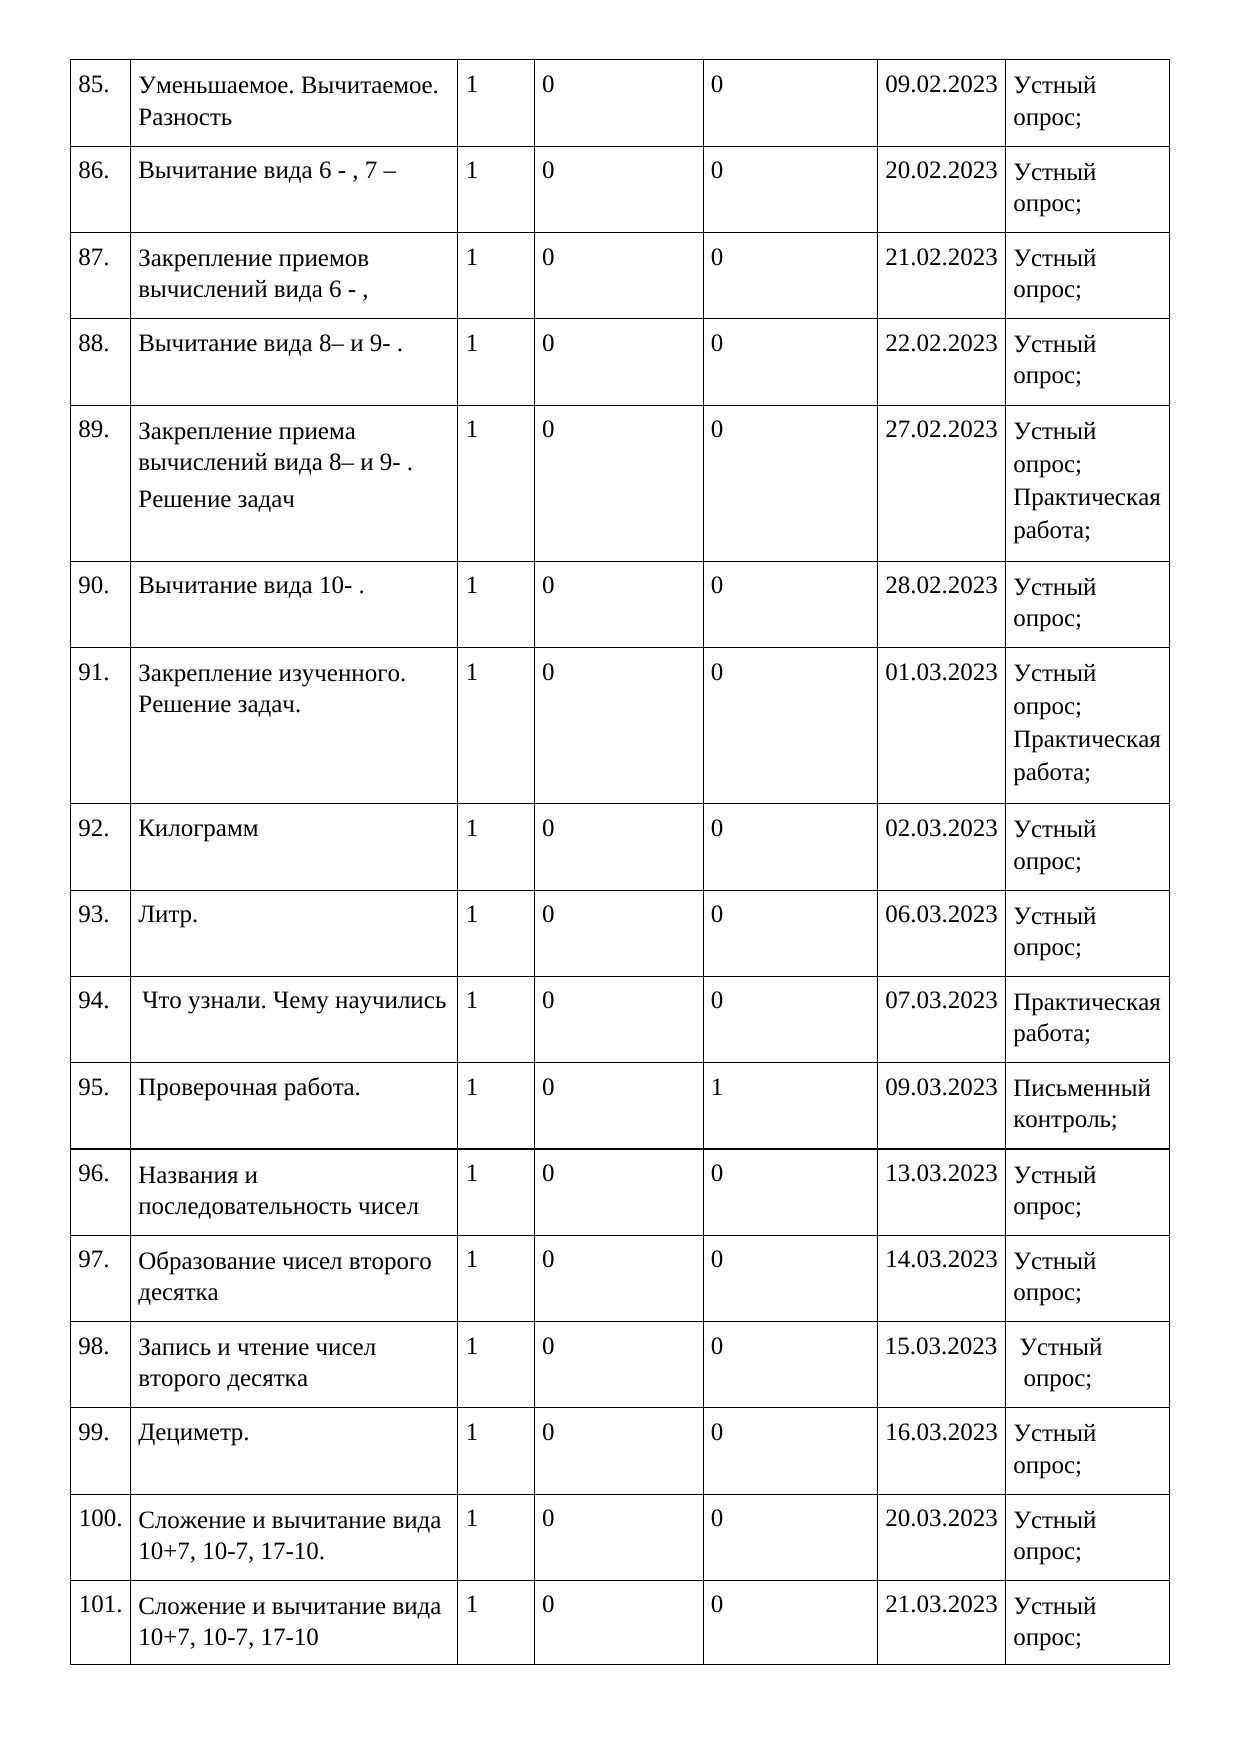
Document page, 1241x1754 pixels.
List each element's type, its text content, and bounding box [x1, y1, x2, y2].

table_header Уменьшаемое. Вычитаемое. Разность [131, 60, 457, 146]
table_cell Килограмм [131, 804, 457, 889]
table_cell 1 [458, 562, 534, 647]
table_cell 0 [535, 804, 703, 889]
table_cell 0 [704, 406, 877, 561]
table_cell Устный опрос; Практическая работа; [1006, 648, 1169, 803]
table_cell Дециметр. [131, 1408, 457, 1493]
table_cell 0 [704, 648, 877, 803]
table_cell 13.03.2023 [878, 1150, 1005, 1235]
table_cell 96. [71, 1150, 130, 1235]
table_cell 0 [535, 147, 703, 232]
table_cell 14.03.2023 [878, 1236, 1005, 1321]
table_cell 1 [458, 147, 534, 232]
table_cell 09.03.2023 [878, 1063, 1005, 1148]
table_header 1 [458, 60, 534, 146]
table_cell 89. [71, 406, 130, 561]
table_cell 0 [535, 1581, 703, 1664]
table_cell 1 [458, 891, 534, 976]
table_cell Образование чисел второго десятка [131, 1236, 457, 1321]
table_cell 0 [535, 319, 703, 404]
table_cell 1 [704, 1063, 877, 1148]
table_cell Литр. [131, 891, 457, 976]
table_cell Устный опрос; [1006, 1495, 1169, 1580]
table_cell 1 [458, 319, 534, 404]
table_cell Закрепление приемов вычислений вида 6 - , [131, 233, 457, 318]
table_cell 0 [704, 1322, 877, 1407]
table_cell Устный опрос; [1006, 147, 1169, 232]
table_cell Устный опрос; [1006, 891, 1169, 976]
table_cell 0 [535, 977, 703, 1062]
table_cell 07.03.2023 [878, 977, 1005, 1062]
table_cell Сложение и вычитание вида 10+7, 10-7, 17-10. [131, 1495, 457, 1580]
table_cell 16.03.2023 [878, 1408, 1005, 1493]
table_cell Названия и последовательность чисел [131, 1150, 457, 1235]
table_cell 1 [458, 648, 534, 803]
table_cell 1 [458, 1236, 534, 1321]
table_cell Устный опрос; [1006, 1236, 1169, 1321]
table_cell Сложение и вычитание вида 10+7, 10-7, 17-10 [131, 1581, 457, 1664]
table_cell 0 [535, 648, 703, 803]
table_cell Закрепление изученного. Решение задач. [131, 648, 457, 803]
table_cell 88. [71, 319, 130, 404]
table_cell Устный опрос; [1006, 1150, 1169, 1235]
table_cell Устный опрос; Практическая работа; [1006, 406, 1169, 561]
table_cell 93. [71, 891, 130, 976]
table_header 85. [71, 60, 130, 146]
table_cell 0 [704, 233, 877, 318]
table_cell 20.02.2023 [878, 147, 1005, 232]
table_cell 0 [704, 319, 877, 404]
table_cell 28.02.2023 [878, 562, 1005, 647]
table_cell 1 [458, 406, 534, 561]
table_header Устный опрос; [1006, 60, 1169, 146]
table_cell Устный опрос; [1006, 319, 1169, 404]
table_cell 15.03.2023 [878, 1322, 1005, 1407]
table_cell 0 [535, 1408, 703, 1493]
table_cell Устный опрос; [1006, 1581, 1169, 1664]
table_cell 92. [71, 804, 130, 889]
table_cell 1 [458, 804, 534, 889]
table_cell 0 [704, 804, 877, 889]
table_cell 0 [535, 562, 703, 647]
table_header 09.02.2023 [878, 60, 1005, 146]
table_cell Устный опрос; [1006, 804, 1169, 889]
table_cell 0 [704, 1408, 877, 1493]
table_cell 0 [704, 147, 877, 232]
table_cell 1 [458, 977, 534, 1062]
table_cell 95. [71, 1063, 130, 1148]
table_cell 1 [458, 1063, 534, 1148]
table_cell 0 [704, 1581, 877, 1664]
table_cell Устный опрос; [1006, 562, 1169, 647]
table_cell Вычитание вида 10- . [131, 562, 457, 647]
table_cell 0 [535, 1150, 703, 1235]
table_cell Практическая работа; [1006, 977, 1169, 1062]
table_cell 06.03.2023 [878, 891, 1005, 976]
table_cell 21.02.2023 [878, 233, 1005, 318]
table_cell 1 [458, 1581, 534, 1664]
table_cell 0 [535, 406, 703, 561]
table_cell 1 [458, 233, 534, 318]
table_cell 0 [704, 1236, 877, 1321]
table_header 0 [704, 60, 877, 146]
table_cell 1 [458, 1408, 534, 1493]
table_cell 0 [704, 1495, 877, 1580]
table_cell 90. [71, 562, 130, 647]
table_cell 1 [458, 1495, 534, 1580]
table_cell Закрепление приема вычислений вида 8– и 9- . Решение задач [131, 406, 457, 561]
table_cell 0 [535, 891, 703, 976]
table_cell 0 [535, 1063, 703, 1148]
table_cell Устный опрос; [1006, 233, 1169, 318]
table_cell 91. [71, 648, 130, 803]
table_cell 0 [535, 1495, 703, 1580]
table_cell 1 [458, 1150, 534, 1235]
table_cell 21.03.2023 [878, 1581, 1005, 1664]
table_cell Вычитание вида 6 - , 7 – [131, 147, 457, 232]
table_cell 86. [71, 147, 130, 232]
table_cell Вычитание вида 8– и 9- . [131, 319, 457, 404]
table_cell 01.03.2023 [878, 648, 1005, 803]
table_cell 0 [535, 233, 703, 318]
table_cell 94. [71, 977, 130, 1062]
table_cell 97. [71, 1236, 130, 1321]
table_cell 98. [71, 1322, 130, 1407]
table_cell 87. [71, 233, 130, 318]
table_header 0 [535, 60, 703, 146]
table_cell Устный опрос; [1006, 1322, 1169, 1407]
table_cell Письменный контроль; [1006, 1063, 1169, 1148]
table_cell 02.03.2023 [878, 804, 1005, 889]
table_cell 0 [704, 891, 877, 976]
table_cell 101. [71, 1581, 130, 1664]
table_cell 100. [71, 1495, 130, 1580]
table_cell 27.02.2023 [878, 406, 1005, 561]
table_cell 0 [704, 977, 877, 1062]
table_cell 20.03.2023 [878, 1495, 1005, 1580]
table_cell 0 [535, 1322, 703, 1407]
table_cell 99. [71, 1408, 130, 1493]
table_cell Запись и чтение чисел второго десятка [131, 1322, 457, 1407]
table_cell 0 [704, 562, 877, 647]
table_cell Проверочная работа. [131, 1063, 457, 1148]
table_cell Что узнали. Чему научились [131, 977, 457, 1062]
table_cell 0 [535, 1236, 703, 1321]
table_cell 1 [458, 1322, 534, 1407]
table_cell 22.02.2023 [878, 319, 1005, 404]
table_cell Устный опрос; [1006, 1408, 1169, 1493]
table_cell 0 [704, 1150, 877, 1235]
